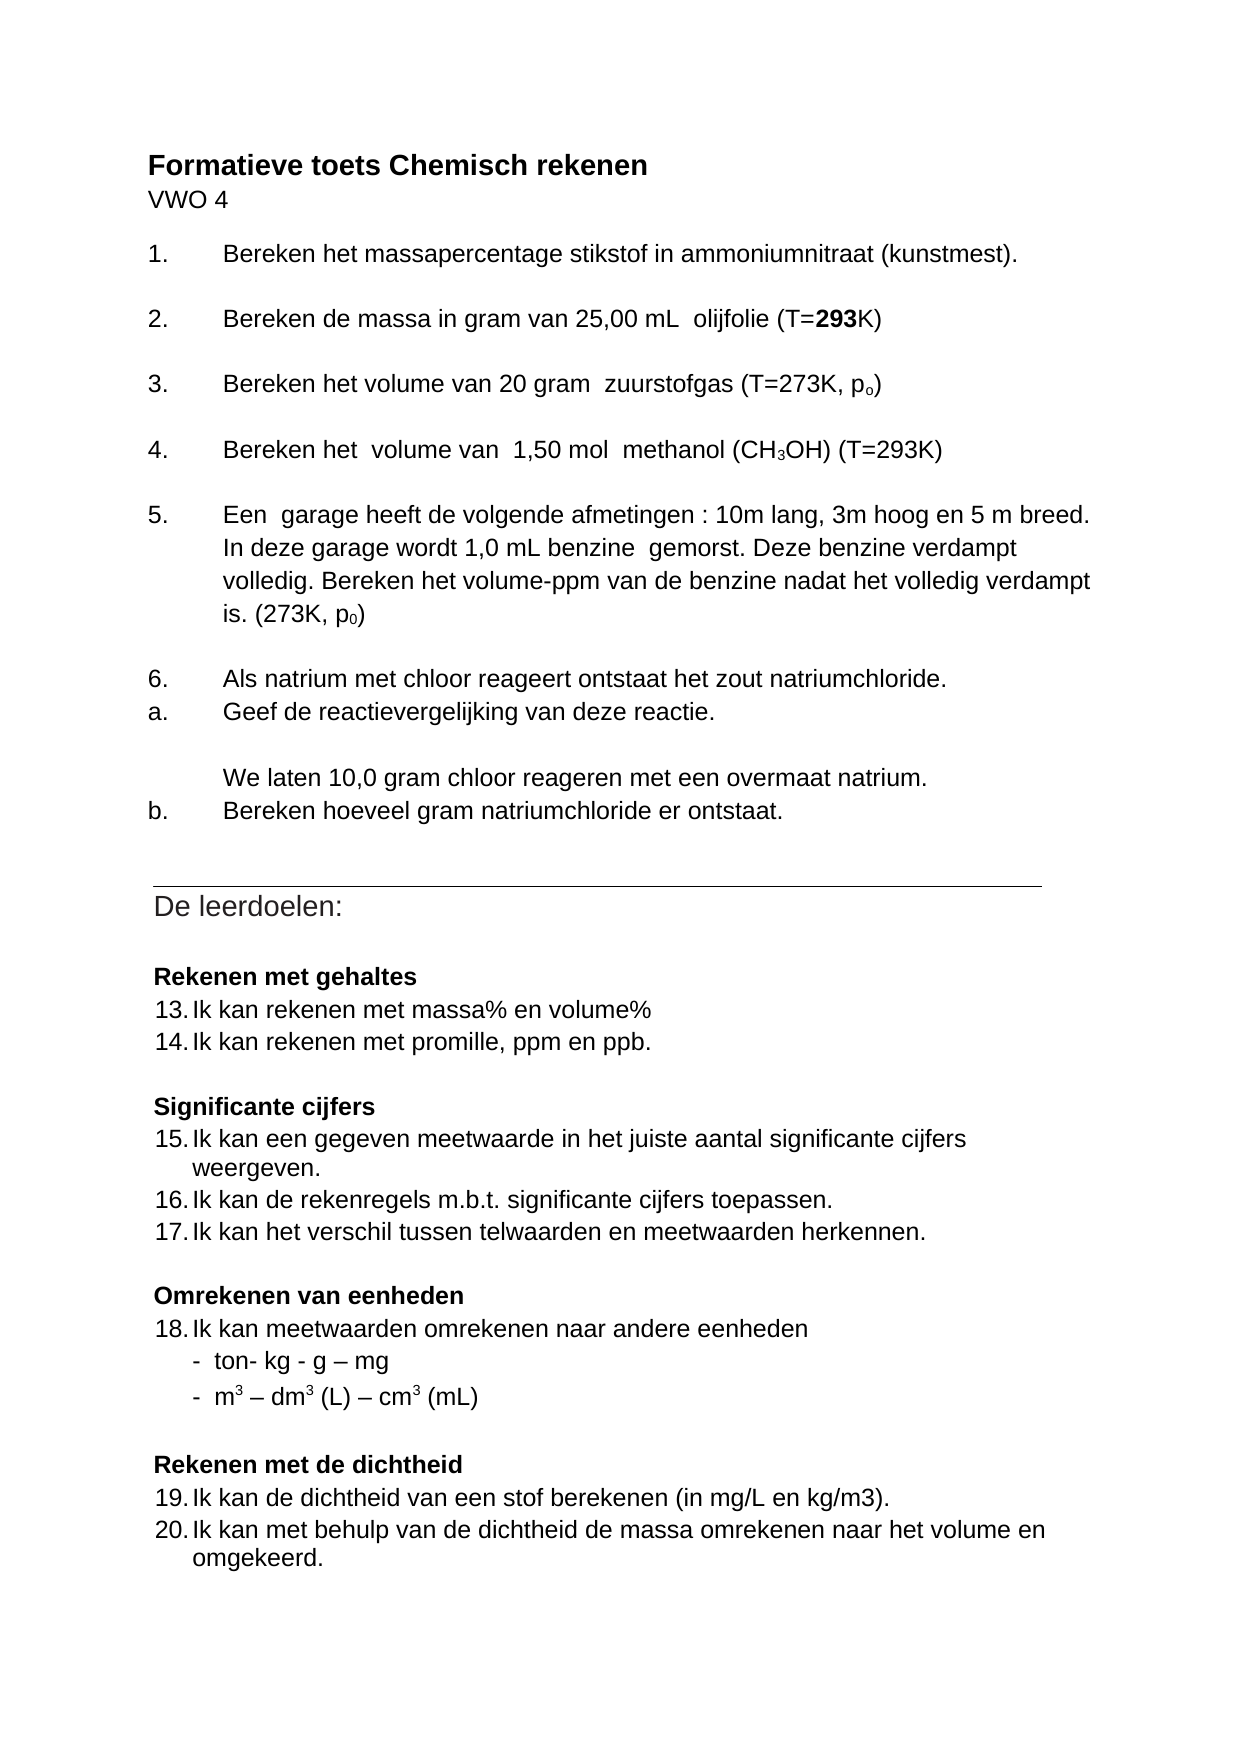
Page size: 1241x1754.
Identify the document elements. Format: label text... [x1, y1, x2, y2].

list Bereken de massa in gram van 25,00 mL olijfolie (T=293K) [148, 304, 1093, 365]
table_cell Ik kan rekenen met promille, ppm en ppb. [148, 1024, 1093, 1056]
list Geef de reactievergelijking van deze reactie. We laten 10,0 gram chloor reageren met een overmaat natrium. [148, 697, 1093, 792]
list Als natrium met chloor reageert ontstaat het zout natriumchloride. [148, 664, 1093, 693]
table_cell Ik kan het verschil tussen telwaarden en meetwaarden herkennen. [148, 1214, 1093, 1245]
table_cell Ik kan de rekenregels m.b.t. significante cijfers toepassen. [148, 1182, 1093, 1214]
table_cell Omrekenen van eenheden Ik kan meetwaarden omrekenen naar andere eenheden [148, 1245, 1093, 1343]
list Bereken het volume van 1,50 mol methanol (CH3OH) (T=293K) [148, 434, 1093, 496]
text Formatieve toets Chemisch rekenen VWO 4 [148, 148, 1093, 214]
table_cell - m3 – dm3 (L) – cm3 (mL) [148, 1379, 1093, 1414]
list Bereken het massapercentage stikstof in ammoniumnitraat (kunstmest). [148, 239, 1093, 300]
list Een garage heeft de volgende afmetingen : 10m lang, 3m hoog en 5 m breed. In deze garage wordt 1,0 mL benzine gemorst. Deze benzine verdampt volledig. Bereken het volume-ppm van de benzine nadat het volledig verdampt is. (273K, p0) [148, 500, 1093, 660]
table_cell Rekenen met de dichtheid Ik kan de dichtheid van een stof berekenen (in mg/L en kg/m3). [148, 1414, 1093, 1512]
table_cell - ton- kg - g – mg [148, 1343, 1093, 1378]
table_cell Significante cijfers Ik kan een gegeven meetwaarde in het juiste aantal significante cijfers weergeven. [148, 1056, 1093, 1182]
table_header De leerdoelen: Rekenen met gehaltes Ik kan rekenen met massa% en volume% [148, 883, 1093, 1024]
list Bereken hoeveel gram natriumchloride er ontstaat. [148, 796, 1093, 825]
list Bereken het volume van 20 gram zuurstofgas (T=273K, po) [148, 369, 1093, 430]
table_cell Ik kan met behulp van de dichtheid de massa omrekenen naar het volume en omgekeerd. [148, 1512, 1093, 1572]
